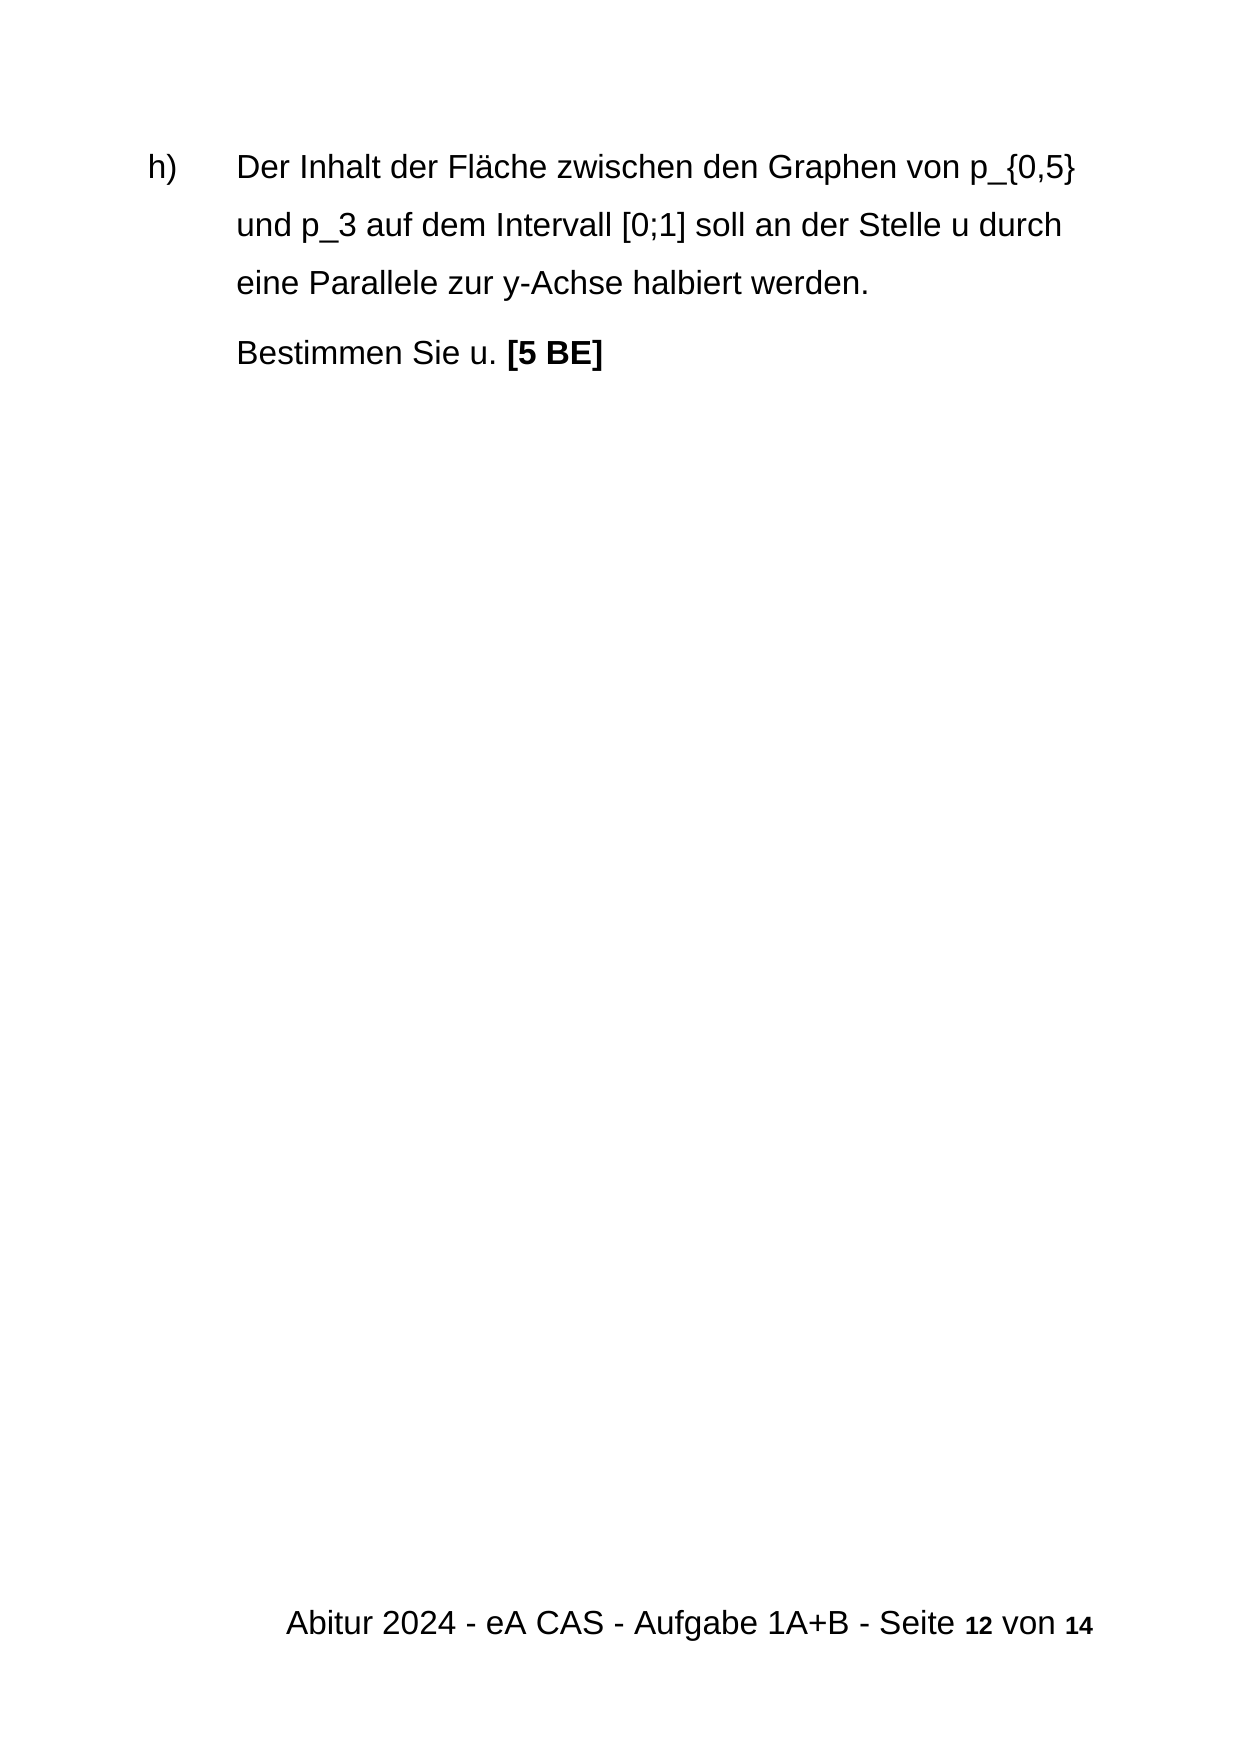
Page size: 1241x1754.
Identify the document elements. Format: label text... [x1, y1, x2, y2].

list h) Der Inhalt der Fläche zwischen den Graphen von p_{0,5} und p_3 auf dem Intervall [0;1] soll an der Stelle u durch eine Parallele zur y-Achse halbiert werden. [148, 148, 1093, 301]
list Bestimmen Sie u. [5 BE] [236, 333, 1093, 429]
